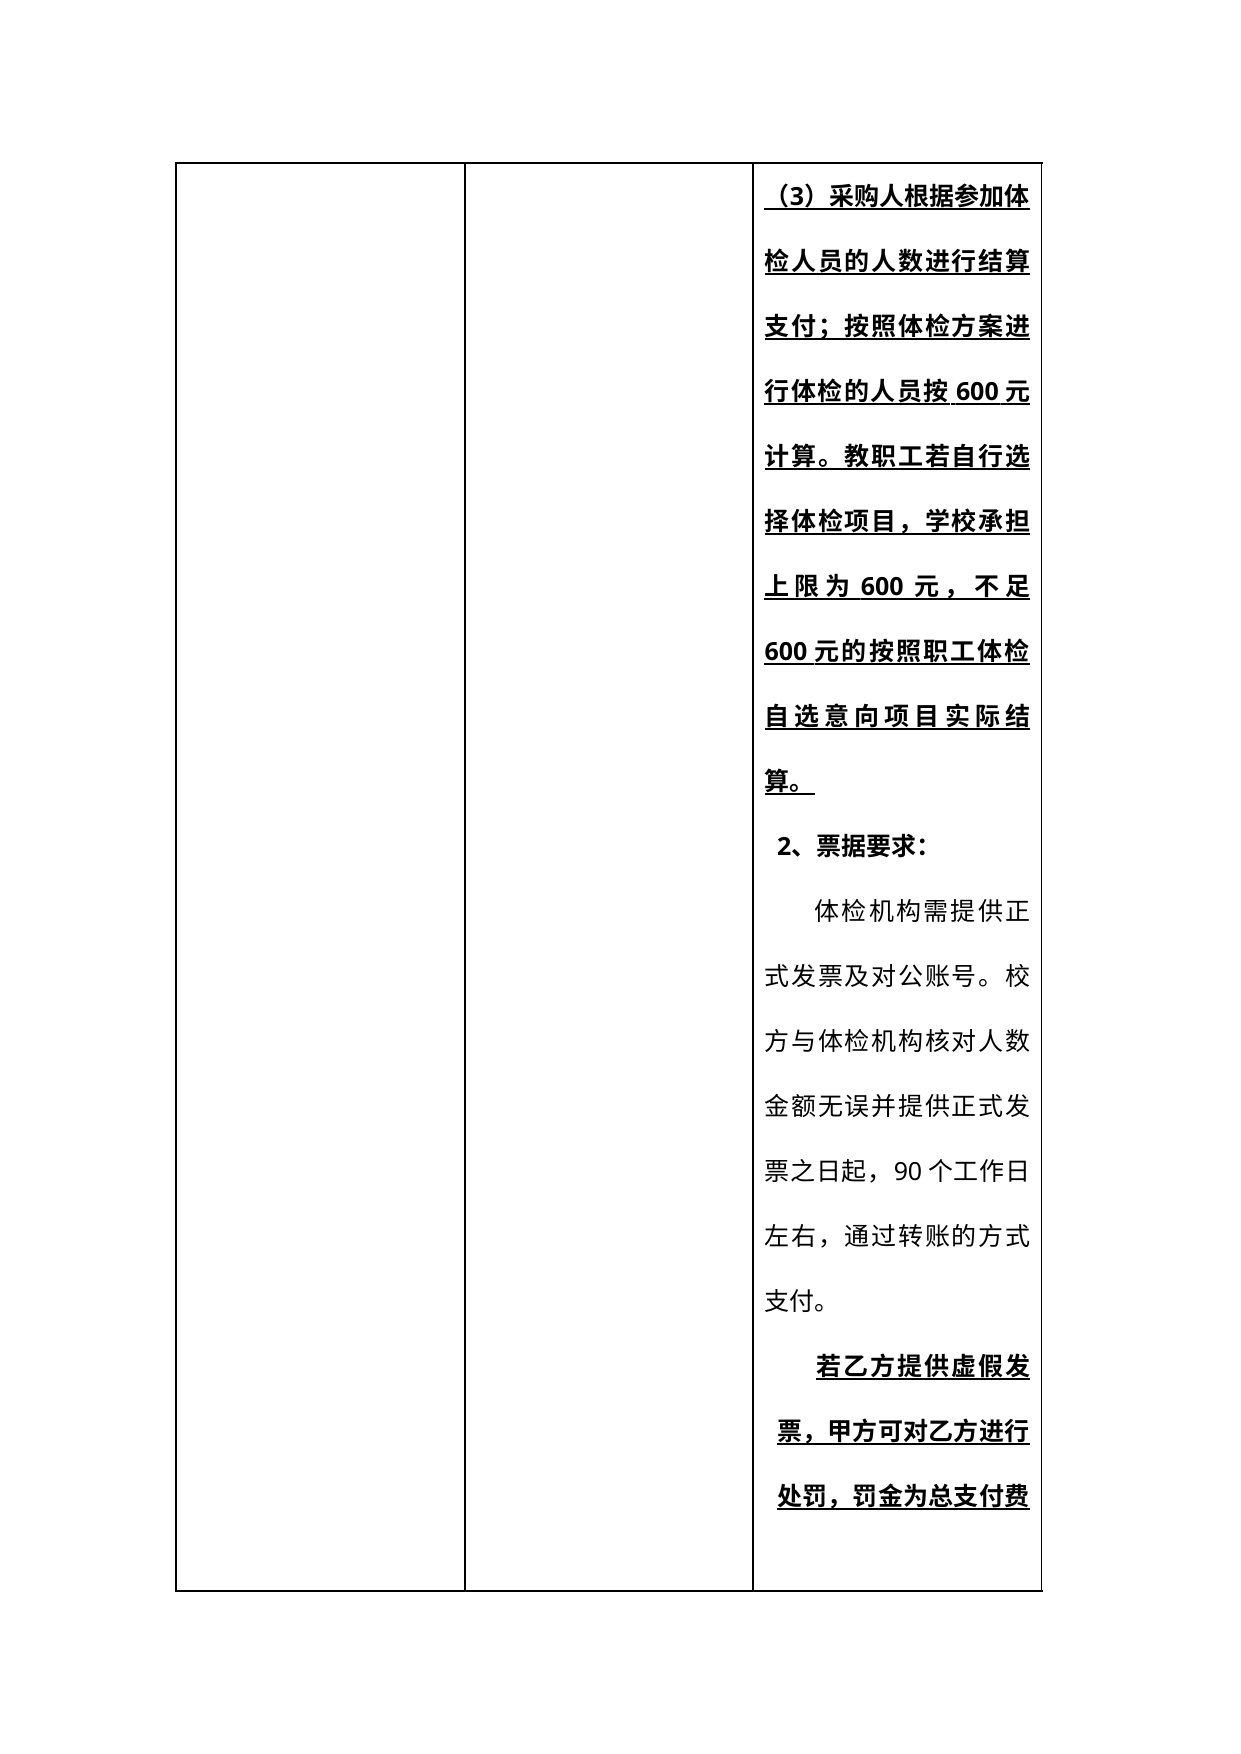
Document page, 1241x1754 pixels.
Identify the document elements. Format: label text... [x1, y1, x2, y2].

table_cell 1 [466, 164, 752, 1590]
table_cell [754, 164, 1041, 1590]
table_cell [177, 164, 464, 1590]
